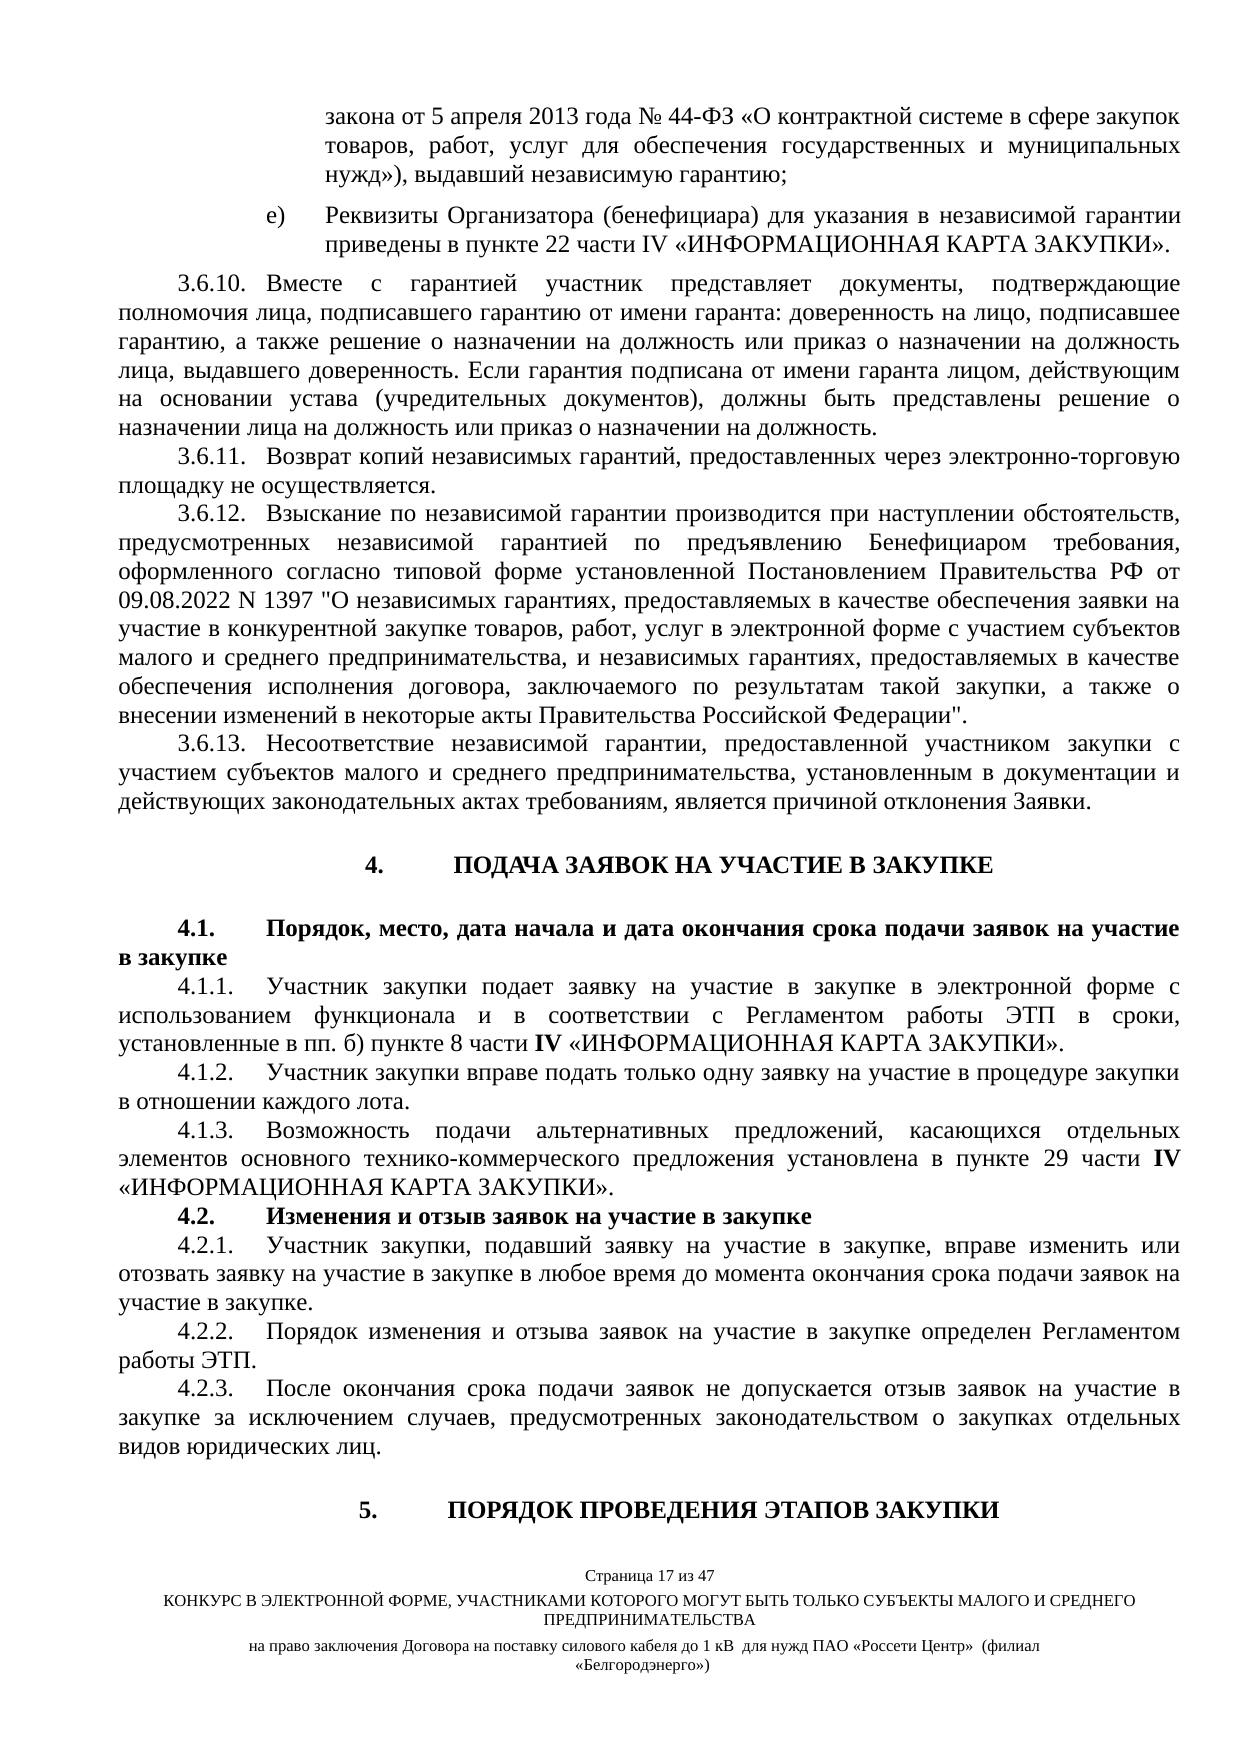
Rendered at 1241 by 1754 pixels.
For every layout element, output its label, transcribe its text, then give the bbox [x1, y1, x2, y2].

subtitle Участник закупки вправе подать только одну заявку на участие в процедуре закупки в отношении каждого лота. [118, 1057, 1181, 1115]
subtitle Порядок изменения и отзыва заявок на участие в закупке определен Регламентом работы ЭТП. [118, 1316, 1181, 1373]
subtitle Возможность подачи альтернативных предложений, касающихся отдельных элементов основного технико-коммерческого предложения установлена в пункте 29 части IV «ИНФОРМАЦИОННАЯ КАРТА ЗАКУПКИ». [118, 1115, 1181, 1201]
subtitle Участник закупки подает заявку на участие в закупке в электронной форме с использованием функционала и в соответствии с Регламентом работы ЭТП в сроки, установленные в пп. б) пункте 8 части IV «ИНФОРМАЦИОННАЯ КАРТА ЗАКУПКИ». [118, 971, 1181, 1057]
list Реквизиты Организатора (бенефициара) для указания в независимой гарантии приведены в пункте 22 части IV «ИНФОРМАЦИОННАЯ КАРТА ЗАКУПКИ». [266, 200, 1181, 257]
subtitle Взыскание по независимой гарантии производится при наступлении обстоятельств, предусмотренных независимой гарантией по предъявлению Бенефициаром требования, оформленного согласно типовой форме установленной Постановлением Правительства РФ от 09.08.2022 N 1397 "О независимых гарантиях, предоставляемых в качестве обеспечения заявки на участие в конкурентной закупке товаров, работ, услуг в электронной форме с участием субъектов малого и среднего предпринимательства, и независимых гарантиях, предоставляемых в качестве обеспечения исполнения договора, заключаемого по результатам такой закупки, а также о внесении изменений в некоторые акты Правительства Российской Федерации". [118, 498, 1181, 728]
subtitle Возврат копий независимых гарантий, предоставленных через электронно-торговую площадку не осуществляется. [118, 441, 1181, 498]
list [266, 101, 1181, 187]
subtitle ПОДАЧА ЗАЯВОК НА УЧАСТИЕ В ЗАКУПКЕ [118, 850, 1181, 878]
subtitle Изменения и отзыв заявок на участие в закупке [118, 1201, 1181, 1230]
subtitle Порядок, место, дата начала и дата окончания срока подачи заявок на участие в закупке [118, 913, 1181, 971]
subtitle После окончания срока подачи заявок не допускается отзыв заявок на участие в закупке за исключением случаев, предусмотренных законодательством о закупках отдельных видов юридических лиц. [118, 1373, 1181, 1460]
subtitle Участник закупки, подавший заявку на участие в закупке, вправе изменить или отозвать заявку на участие в закупке в любое время до момента окончания срока подачи заявок на участие в закупке. [118, 1230, 1181, 1316]
subtitle Вместе с гарантией участник представляет документы, подтверждающие полномочия лица, подписавшего гарантию от имени гаранта: доверенность на лицо, подписавшее гарантию, а также решение о назначении на должность или приказ о назначении на должность лица, выдавшего доверенность. Если гарантия подписана от имени гаранта лицом, действующим на основании устава (учредительных документов), должны быть представлены решение о назначении лица на должность или приказ о назначении на должность. [118, 268, 1181, 441]
subtitle Несоответствие независимой гарантии, предоставленной участником закупки с участием субъектов малого и среднего предпринимательства, установленным в документации и действующих законодательных актах требованиям, является причиной отклонения Заявки. [118, 728, 1181, 815]
subtitle ПОРЯДОК ПРОВЕДЕНИЯ ЭТАПОВ ЗАКУПКИ [118, 1495, 1181, 1523]
